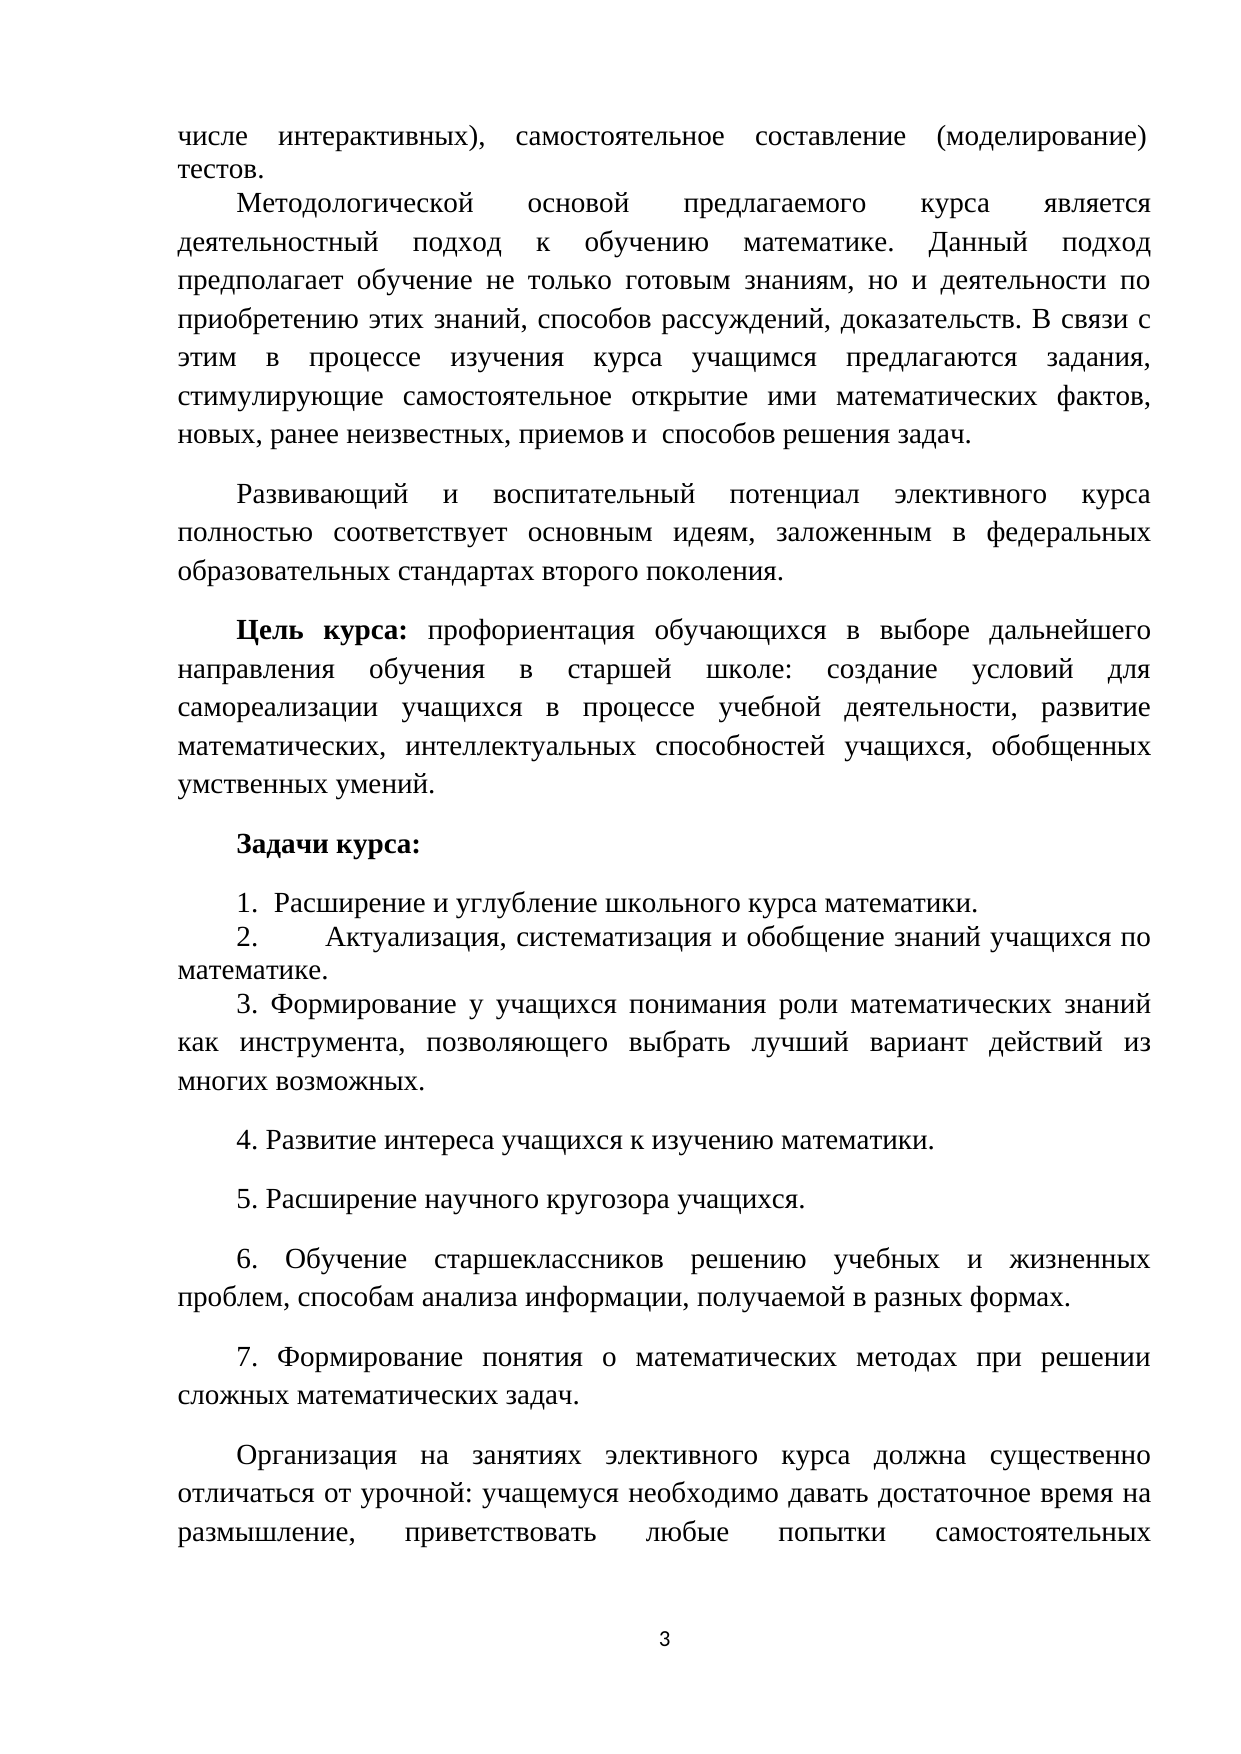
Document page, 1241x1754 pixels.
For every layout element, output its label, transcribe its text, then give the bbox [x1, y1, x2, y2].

list Актуализация, систематизация и обобщение знаний учащихся по математике. [177, 919, 1152, 986]
text Методологической основой предлагаемого курса является деятельностный подход к обучению математике. Данный подход предполагает обучение не только готовым знаниям, но и деятельности по приобретению этих знаний, способов рассуждений, доказательств. В связи с этим в процессе изучения курса учащимся предлагаются задания, стимулирующие самостоятельное открытие ими математических фактов, новых, ранее неизвестных, приемов и способов решения задач. [177, 185, 1152, 450]
text 5. Расширение научного кругозора учащихся. [177, 1182, 1152, 1215]
text Цель курса: профориентация обучающихся в выборе дальнейшего направления обучения в старшей школе: создание условий для самореализации учащихся в процессе учебной деятельности, развитие математических, интеллектуальных способностей учащихся, обобщенных умственных умений. [177, 612, 1152, 800]
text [177, 118, 1147, 185]
text Задачи курса: [177, 826, 1152, 859]
text Развивающий и воспитательный потенциал элективного курса полностью соответствует основным идеям, заложенным в федеральных образовательных стандартах второго поколения. [177, 476, 1152, 586]
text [177, 1437, 1152, 1547]
text 4. Развитие интереса учащихся к изучению математики. [177, 1122, 1152, 1156]
list Расширение и углубление школьного курса математики. [236, 885, 1152, 919]
text 7. Формирование понятия о математических методах при решении сложных математических задач. [177, 1339, 1152, 1411]
text 6. Обучение старшеклассников решению учебных и жизненных проблем, способам анализа информации, получаемой в разных формах. [177, 1241, 1152, 1313]
text 3. Формирование у учащихся понимания роли математических знаний как инструмента, позволяющего выбрать лучший вариант действий из многих возможных. [177, 986, 1152, 1096]
